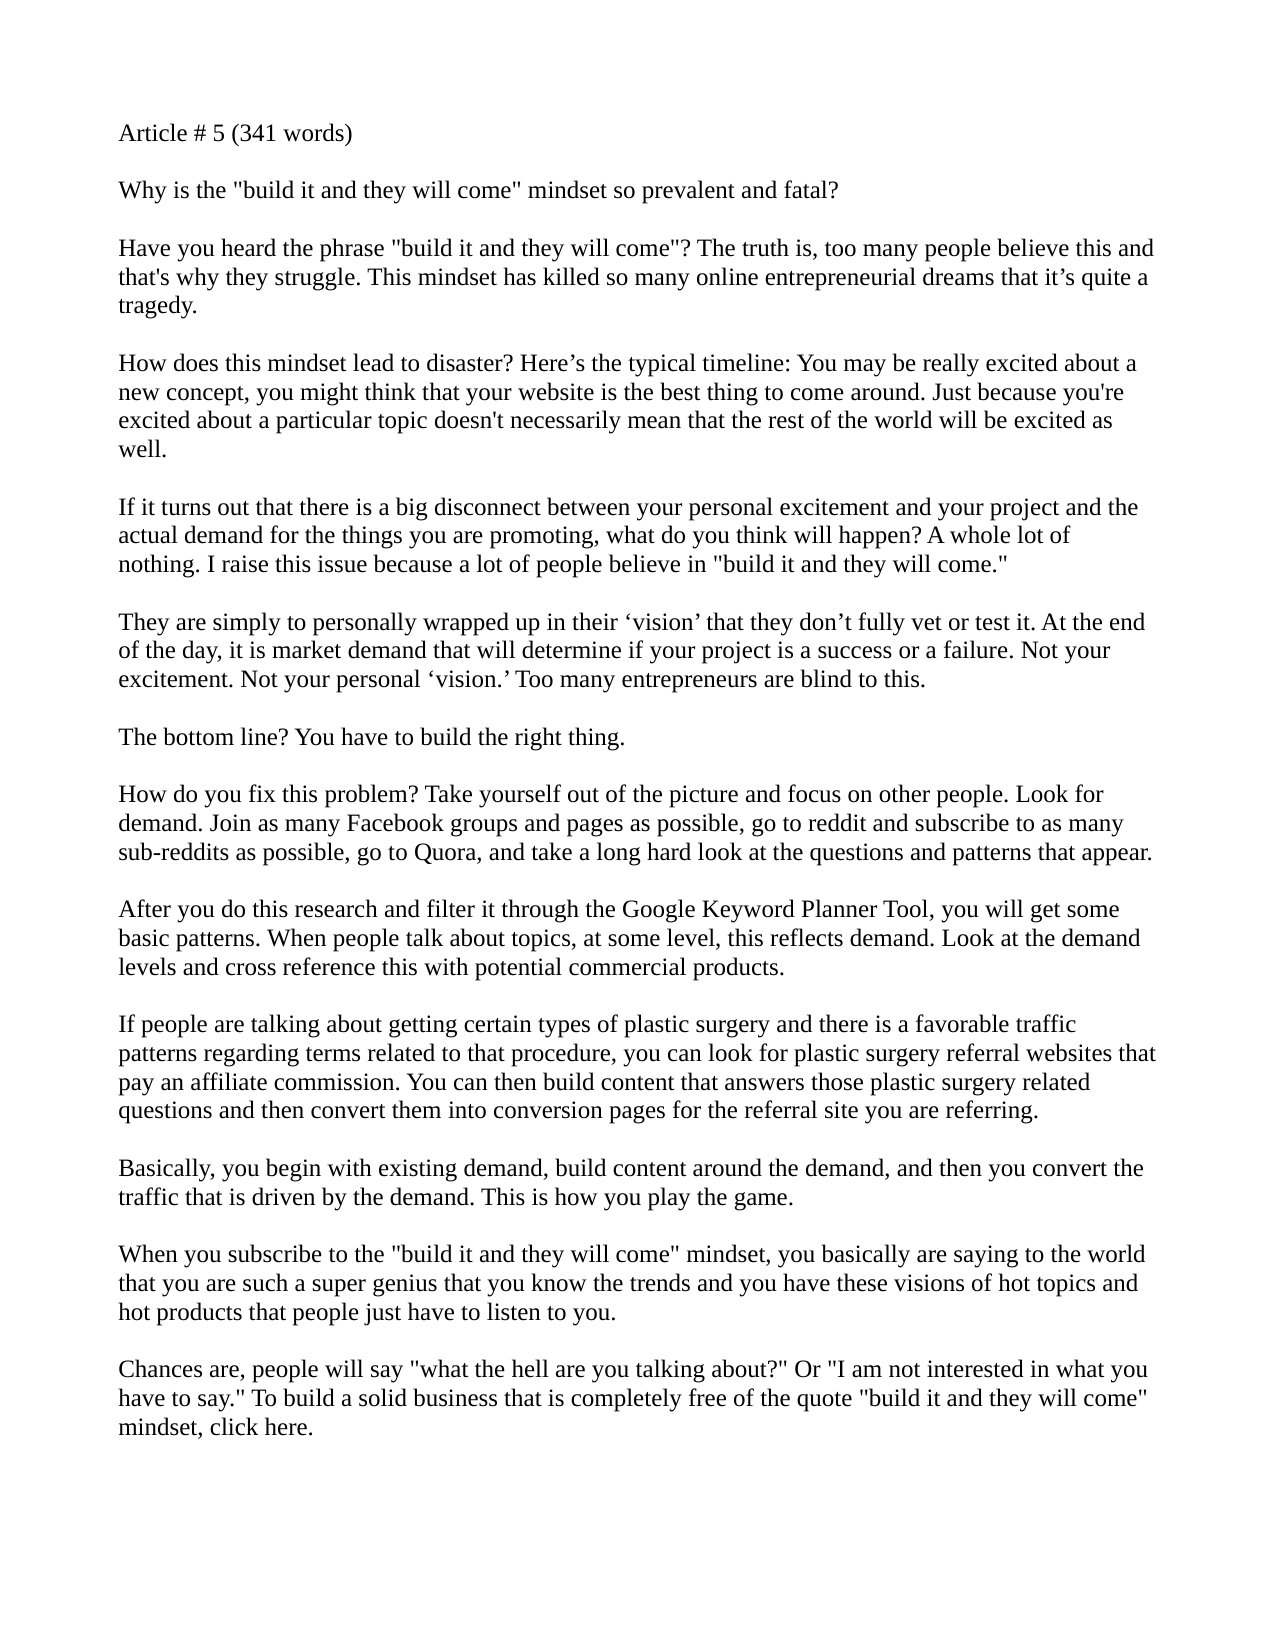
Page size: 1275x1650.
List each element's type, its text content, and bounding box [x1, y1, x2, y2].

text If it turns out that there is a big disconnect between your personal excitement and your project and the actual demand for the things you are promoting, what do you think will happen? A whole lot of nothing. I raise this issue because a lot of people believe in "build it and they will come." [118, 492, 1157, 578]
text After you do this research and filter it through the Google Keyword Planner Tool, you will get some basic patterns. When people talk about topics, at some level, this reflects demand. Look at the demand levels and cross reference this with potential commercial products. [118, 894, 1157, 981]
text If people are talking about getting certain types of plastic surgery and there is a favorable traffic patterns regarding terms related to that procedure, you can look for plastic surgery referral websites that pay an affiliate commission. You can then build content that answers those plastic surgery related questions and then convert them into conversion pages for the referral site you are referring. [118, 1009, 1157, 1124]
text Have you heard the phrase "build it and they will come"? The truth is, too many people believe this and that's why they struggle. This mindset has killed so many online entrepreneurial dreams that it’s quite a tragedy. [118, 233, 1157, 319]
text The bottom line? You have to build the right thing. [118, 693, 1157, 751]
text When you subscribe to the "build it and they will come" mindset, you basically are saying to the world that you are such a super genius that you know the trends and you have these visions of hot topics and hot products that people just have to listen to you. [118, 1239, 1157, 1326]
text They are simply to personally wrapped up in their ‘vision’ that they don’t fully vet or test it. At the end of the day, it is market demand that will determine if your project is a success or a failure. Not your excitement. Not your personal ‘vision.’ Too many entrepreneurs are blind to this. [118, 607, 1157, 693]
text Why is the "build it and they will come" mindset so prevalent and fatal? [118, 176, 1157, 204]
text How does this mindset lead to disaster? Here’s the typical timeline: You may be really excited about a new concept, you might think that your website is the best thing to come around. Just because you're excited about a particular topic doesn't necessarily mean that the rest of the world will be excited as well. [118, 348, 1157, 463]
text Chances are, people will say "what the hell are you talking about?" Or "I am not interested in what you have to say." To build a solid business that is completely free of the quote "build it and they will come" mindset, click here. [118, 1354, 1157, 1441]
text How do you fix this problem? Take yourself out of the picture and focus on other people. Look for demand. Join as many Facebook groups and pages as possible, go to reddit and subscribe to as many sub-reddits as possible, go to Quora, and take a long hard look at the questions and patterns that appear. [118, 779, 1157, 866]
text Basically, you begin with existing demand, build content around the demand, and then you convert the traffic that is driven by the demand. This is how you play the game. [118, 1153, 1157, 1211]
text Article # 5 (341 words) [118, 118, 1157, 147]
